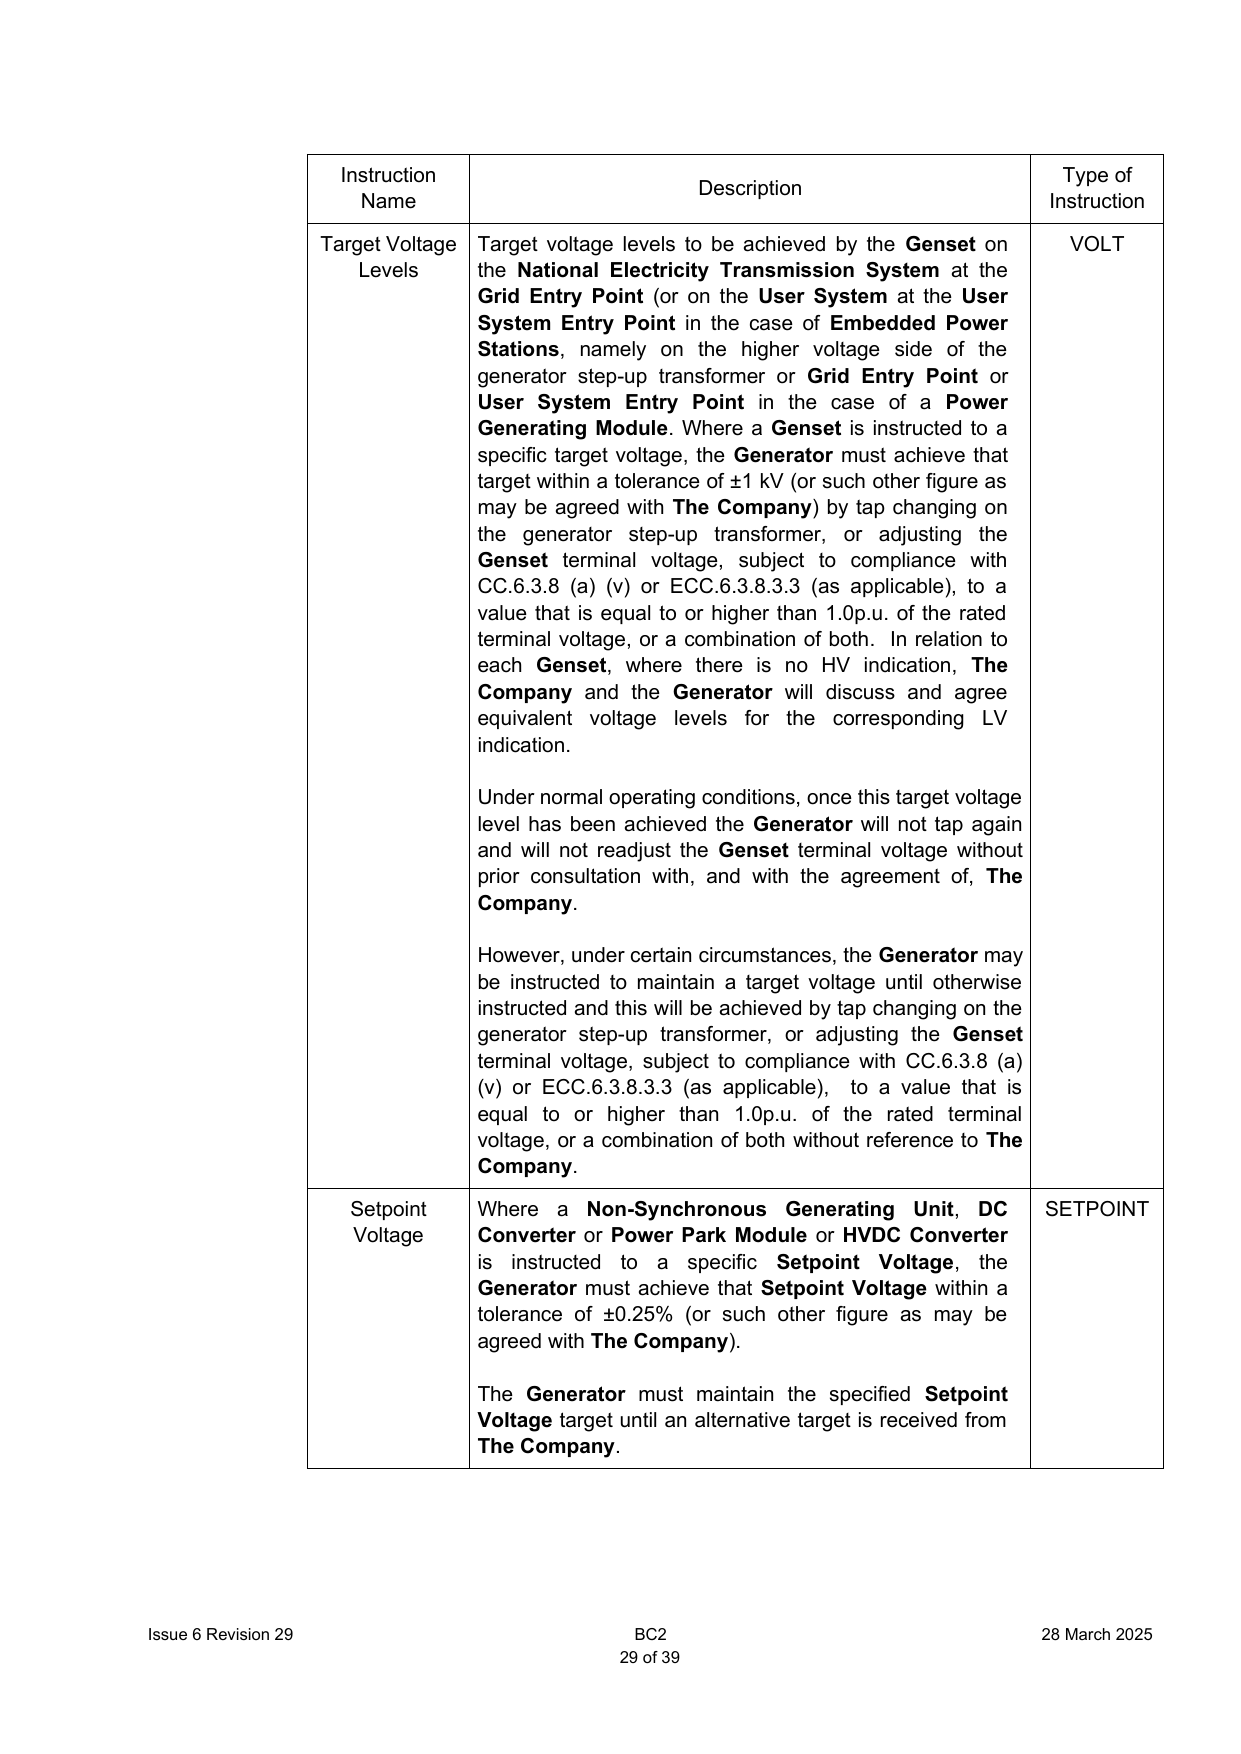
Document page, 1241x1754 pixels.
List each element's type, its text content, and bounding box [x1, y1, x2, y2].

table_cell Where a Non-Synchronous Generating Unit, DC Converter or Power Park Module or HVDC Converter is instructed to a specific Setpoint Voltage, the Generator must achieve that Setpoint Voltage within a tolerance of ±0.25% (or such other figure as may be agreed with The Company). The Generator must maintain the specified Setpoint Voltage target until an alternative target is received from The Company. [470, 1189, 1030, 1468]
table_header Description [470, 155, 1030, 223]
table_header Instruction Name [308, 155, 469, 223]
table_cell Target voltage levels to be achieved by the Genset on the National Electricity Transmission System at the Grid Entry Point (or on the User System at the User System Entry Point in the case of Embedded Power Stations, namely on the higher voltage side of the generator step-up transformer or Grid Entry Point or User System Entry Point in the case of a Power Generating Module. Where a Genset is instructed to a specific target voltage, the Generator must achieve that target within a tolerance of ±1 kV (or such other figure as may be agreed with The Company) by tap changing on the generator step-up transformer, or adjusting the Genset terminal voltage, subject to compliance with CC.6.3.8 (a) (v) or ECC.6.3.8.3.3 (as applicable), to a value that is equal to or higher than 1.0p.u. of the rated terminal voltage, or a combination of both. In relation to each Genset, where there is no HV indication, The Company and the Generator will discuss and agree equivalent voltage levels for the corresponding LV indication. Under normal operating conditions, once this target voltage level has been achieved the Generator will not tap again and will not readjust the Genset terminal voltage without prior consultation with, and with the agreement of, The Company. However, under certain circumstances, the Generator may be instructed to maintain a target voltage until otherwise instructed and this will be achieved by tap changing on the generator step-up transformer, or adjusting the Genset terminal voltage, subject to compliance with CC.6.3.8 (a) (v) or ECC.6.3.8.3.3 (as applicable), to a value that is equal to or higher than 1.0p.u. of the rated terminal voltage, or a combination of both without reference to The Company. [470, 224, 1030, 1188]
table_cell VOLT [1031, 224, 1163, 1188]
table_cell SETPOINT [1031, 1189, 1163, 1468]
table_cell Target Voltage Levels [308, 224, 469, 1188]
table_header Type of Instruction [1031, 155, 1163, 223]
table_cell Setpoint Voltage [308, 1189, 469, 1468]
